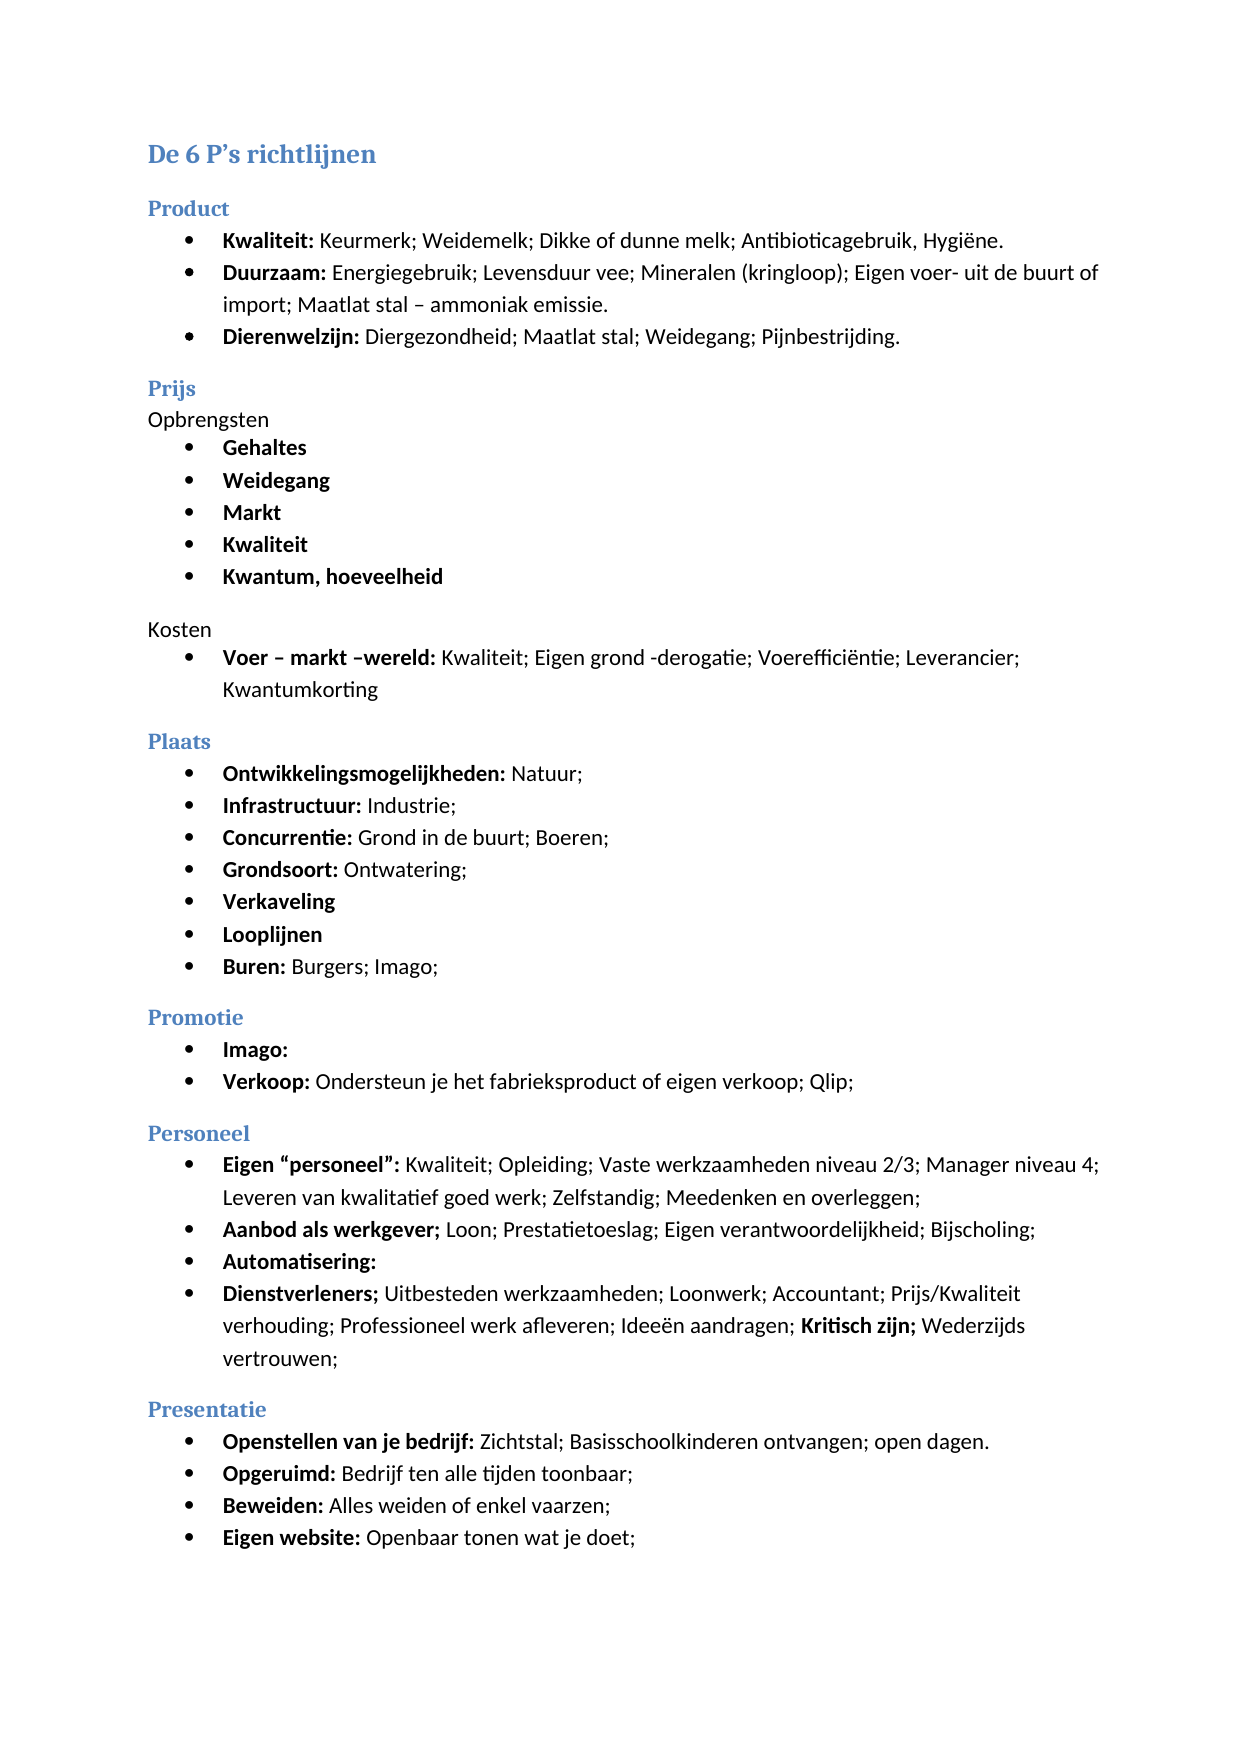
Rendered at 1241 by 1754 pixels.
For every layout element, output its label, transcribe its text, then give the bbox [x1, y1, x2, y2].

list Dierenwelzijn: Diergezondheid; Maatlat stal; Weidegang; Pijnbestrijding. [185, 322, 1122, 350]
list Dienstverleners; Uitbesteden werkzaamheden; Loonwerk; Accountant; Prijs/Kwaliteit verhouding; Professioneel werk afleveren; Ideeën aandragen; Kritisch zijn; Wederzijds vertrouwen; [185, 1279, 1122, 1372]
subtitle Presentatie [148, 1397, 1122, 1423]
list Buren: Burgers; Imago; [185, 952, 1122, 980]
subtitle Personeel [148, 1120, 1122, 1147]
list Imago: [185, 1035, 1122, 1063]
list Ontwikkelingsmogelijkheden: Natuur; [185, 759, 1122, 787]
text Kosten [148, 615, 1122, 643]
list Concurrentie: Grond in de buurt; Boeren; [185, 823, 1122, 851]
list Eigen website: Openbaar tonen wat je doet; [185, 1523, 1122, 1551]
list Eigen “personeel”: Kwaliteit; Opleiding; Vaste werkzaamheden niveau 2/3; Manager niveau 4; Leveren van kwalitatief goed werk; Zelfstandig; Meedenken en overleggen; [185, 1151, 1122, 1211]
list Weidegang [185, 466, 1122, 494]
list Kwaliteit: Keurmerk; Weidemelk; Dikke of dunne melk; Antibioticagebruik, Hygiëne. [185, 226, 1122, 254]
list Aanbod als werkgever; Loon; Prestatietoeslag; Eigen verantwoordelijkheid; Bijscholing; [185, 1215, 1122, 1243]
list Infrastructuur: Industrie; [185, 791, 1122, 819]
subtitle Product [148, 196, 1122, 222]
list Looplijnen [185, 920, 1122, 948]
list Verkoop: Ondersteun je het fabrieksproduct of eigen verkoop; Qlip; [185, 1067, 1122, 1095]
subtitle Prijs [148, 375, 1122, 402]
list Voer – markt –wereld: Kwaliteit; Eigen grond -derogatie; Voerefficiëntie; Leverancier; Kwantumkorting [185, 643, 1122, 703]
subtitle De 6 P’s richtlijnen [148, 139, 1122, 170]
text Opbrengsten [148, 406, 1122, 433]
subtitle Promotie [148, 1005, 1122, 1031]
list Verkaveling [185, 887, 1122, 916]
list Markt [185, 498, 1122, 526]
list Gehaltes [185, 433, 1122, 462]
list Grondsoort: Ontwatering; [185, 855, 1122, 883]
list Opgeruimd: Bedrijf ten alle tijden toonbaar; [185, 1459, 1122, 1487]
list Openstellen van je bedrijf: Zichtstal; Basisschoolkinderen ontvangen; open dagen. [185, 1427, 1122, 1455]
list Kwaliteit [185, 530, 1122, 558]
subtitle Plaats [148, 728, 1122, 755]
list Duurzaam: Energiegebruik; Levensduur vee; Mineralen (kringloop); Eigen voer- uit de buurt of import; Maatlat stal – ammoniak emissie. [185, 258, 1122, 318]
list Automatisering: [185, 1247, 1122, 1275]
list Beweiden: Alles weiden of enkel vaarzen; [185, 1491, 1122, 1519]
list Kwantum, hoeveelheid [185, 562, 1122, 590]
